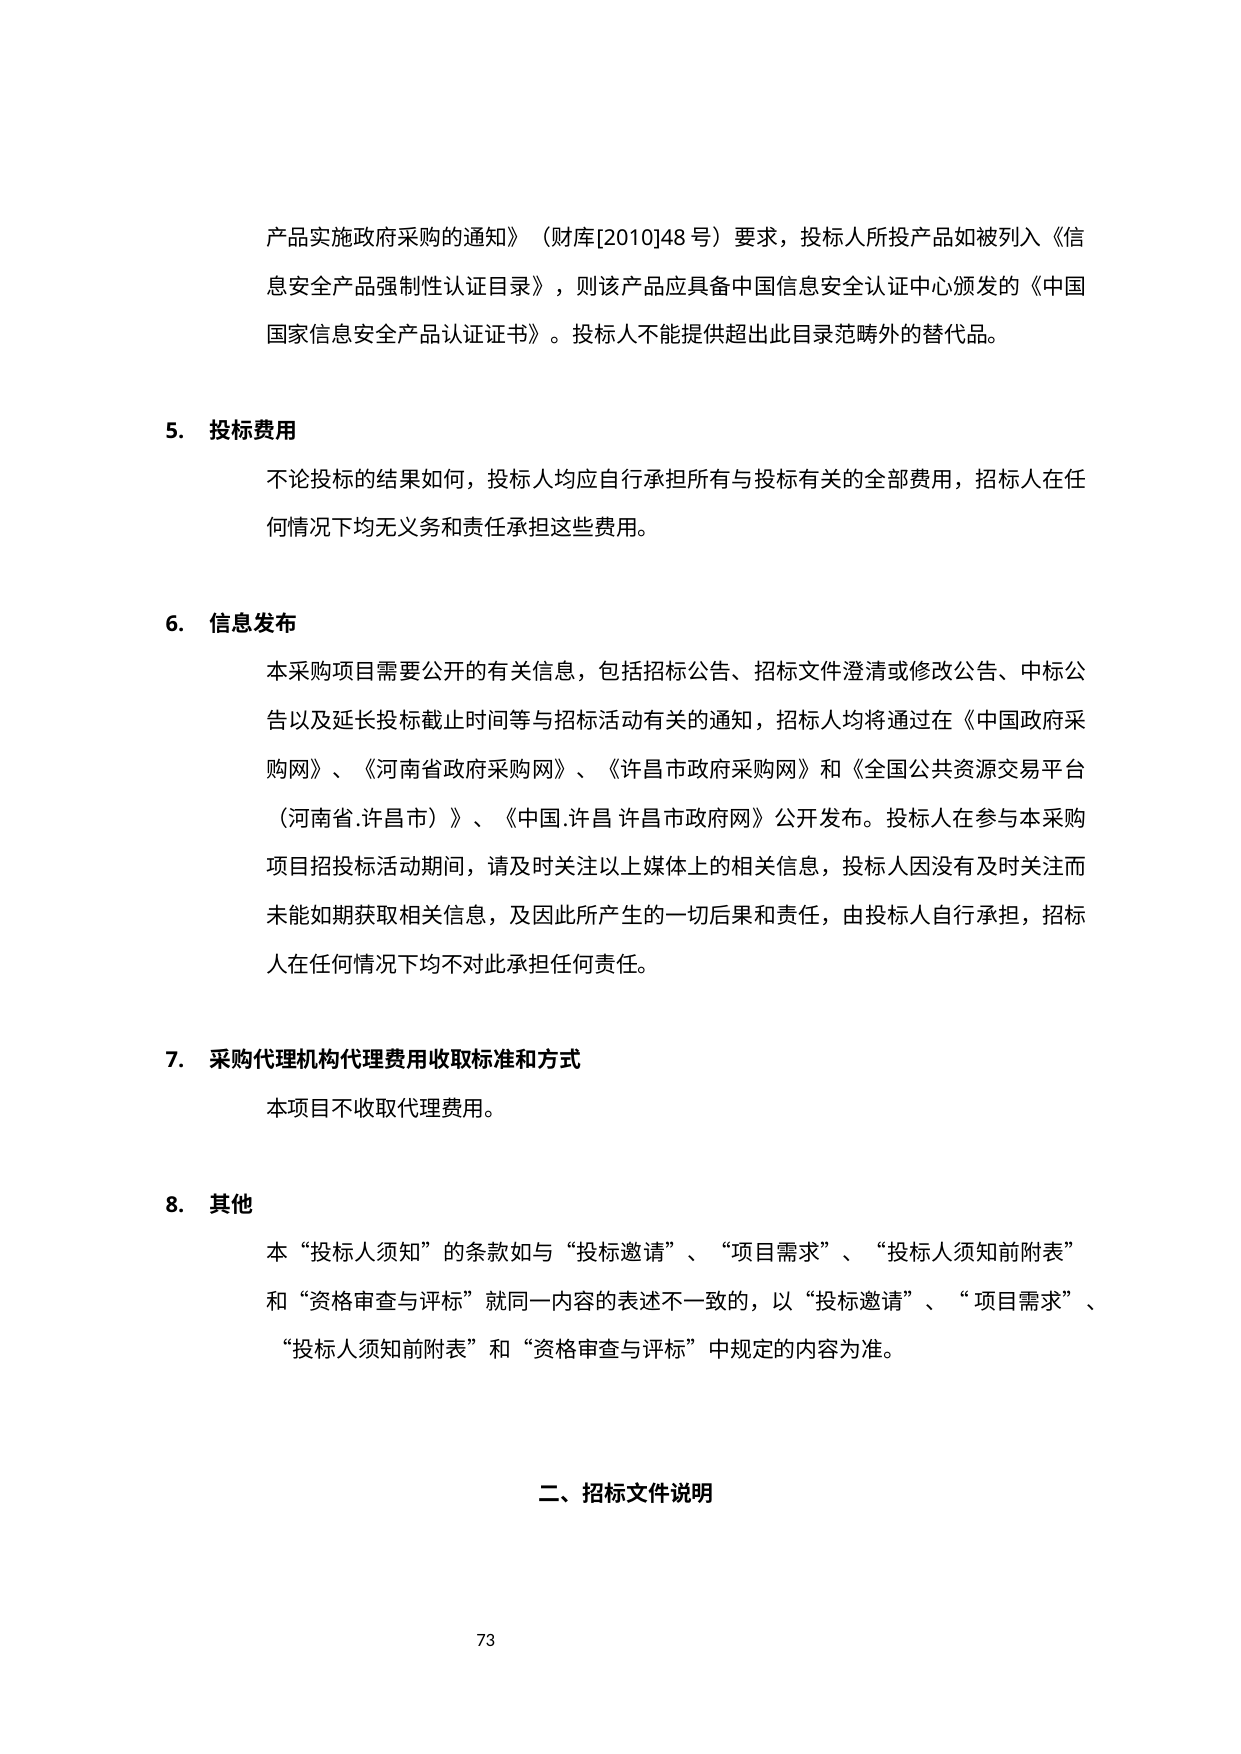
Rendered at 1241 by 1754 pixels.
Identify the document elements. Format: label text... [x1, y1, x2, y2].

list 本项目不收取代理费用。 [266, 1091, 1087, 1123]
text 本“投标人须知”的条款如与“投标邀请”、“项目需求”、“投标人须知前附表”和“资格审查与评标”就同一内容的表述不一致的，以“投标邀请”、“ 项目需求”、 “投标人须知前附表”和“资格审查与评标”中规定的内容为准。 [266, 1234, 1087, 1364]
list 信息发布 [165, 606, 1087, 638]
text 不论投标的结果如何，投标人均应自行承担所有与投标有关的全部费用，招标人在任何情况下均无义务和责任承担这些费用。 [266, 461, 1087, 542]
list 投标费用 [165, 413, 1087, 445]
text 本采购项目需要公开的有关信息，包括招标公告、招标文件澄清或修改公告、中标公告以及延长投标截止时间等与招标活动有关的通知，招标人均将通过在《中国政府采购网》、《河南省政府采购网》、《许昌市政府采购网》和《全国公共资源交易平台（河南省.许昌市）》、《中国.许昌 许昌市政府网》公开发布。投标人在参与本采购项目招投标活动期间，请及时关注以上媒体上的相关信息，投标人因没有及时关注而未能如期获取相关信息，及因此所产生的一切后果和责任，由投标人自行承担，招标人在任何情况下均不对此承担任何责任。 [266, 654, 1087, 979]
text 二、招标文件说明 [165, 1475, 1087, 1508]
list 其他 [165, 1186, 1087, 1219]
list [209, 219, 1087, 349]
list 采购代理机构代理费用收取标准和方式 [165, 1042, 1087, 1075]
